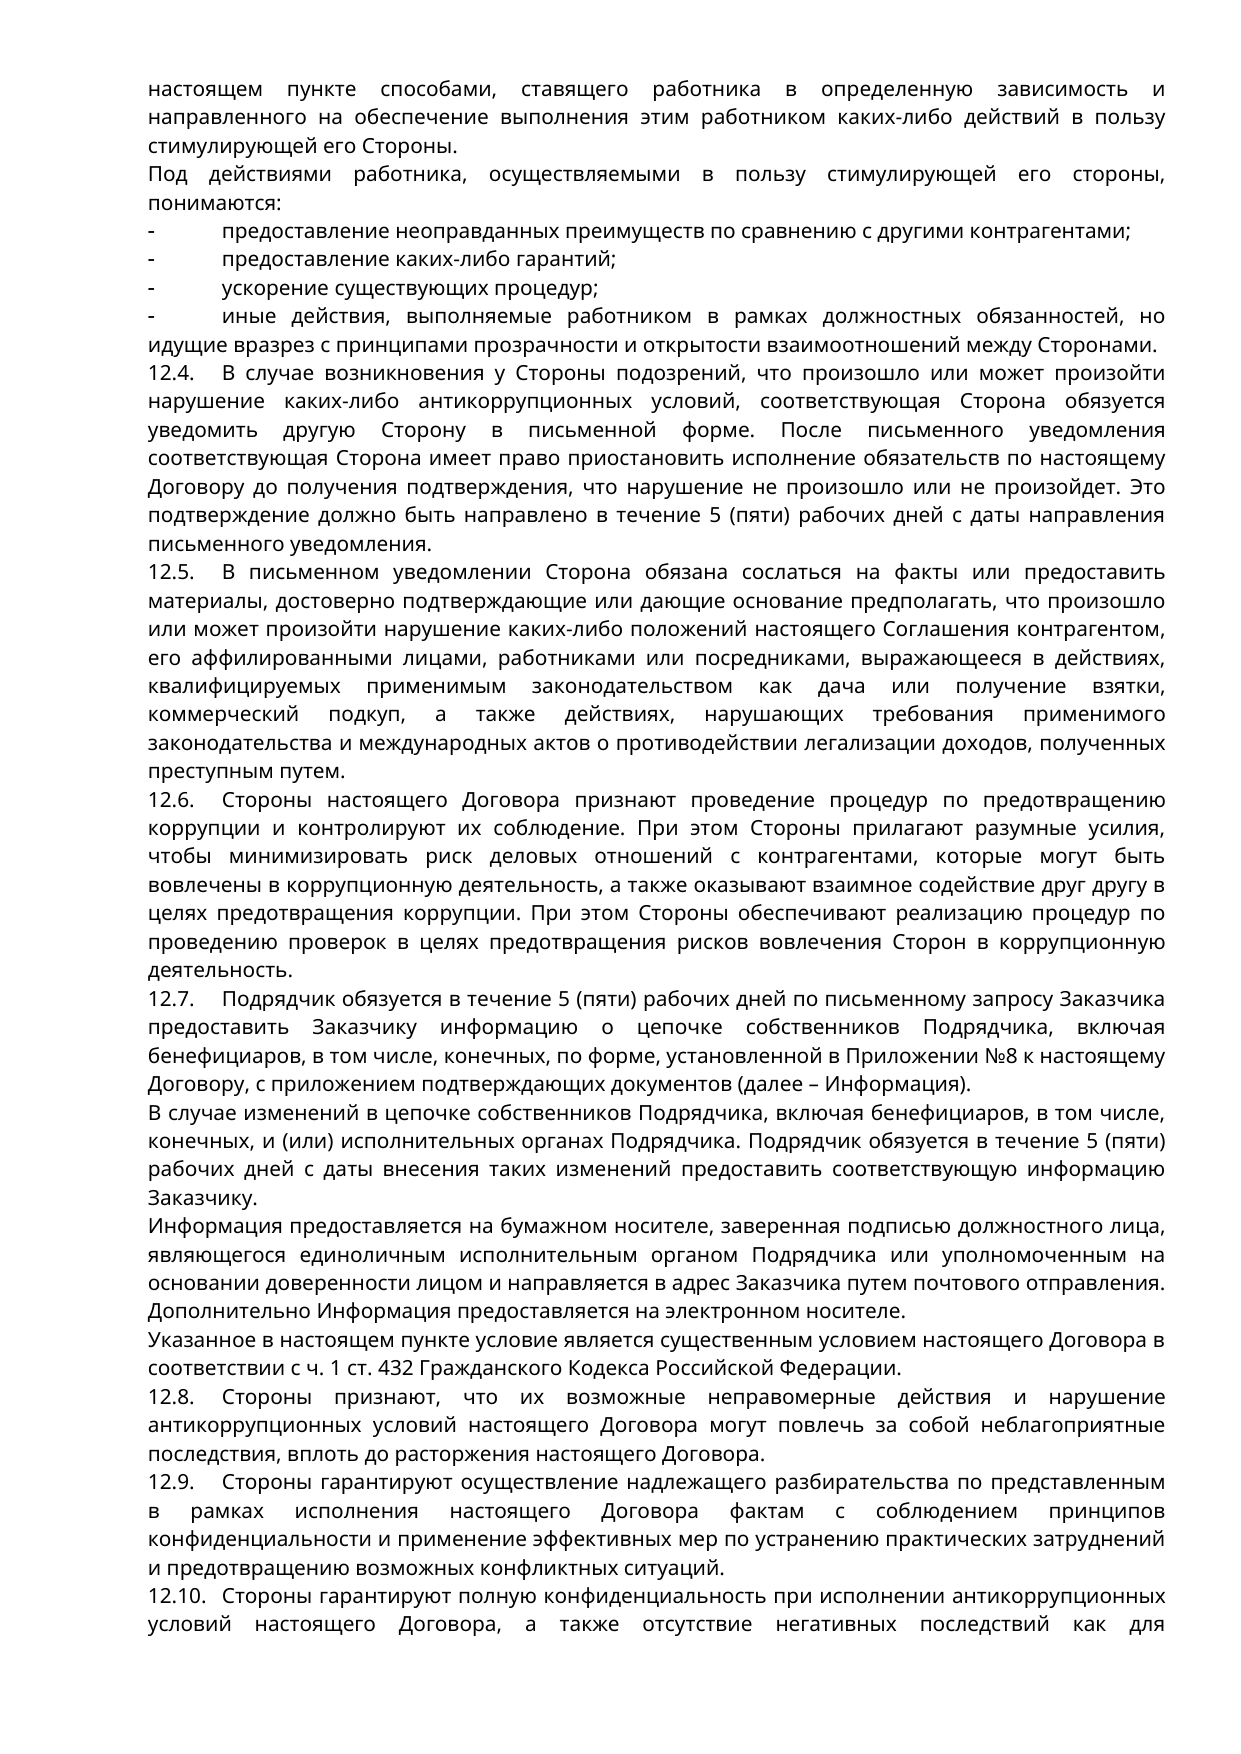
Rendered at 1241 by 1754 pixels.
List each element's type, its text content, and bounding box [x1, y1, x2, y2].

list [148, 74, 1167, 159]
text Под действиями работника, осуществляемыми в пользу стимулирующей его стороны, понимаются: [148, 159, 1167, 216]
list ускорение существующих процедур; [148, 273, 1167, 301]
list иные действия, выполняемые работником в рамках должностных обязанностей, но идущие вразрез с принципами прозрачности и открытости взаимоотношений между Сторонами. [148, 301, 1167, 358]
list В случае изменений в цепочке собственников Подрядчика, включая бенефициаров, в том числе, конечных, и (или) исполнительных органах Подрядчика. Подрядчик обязуется в течение 5 (пяти) рабочих дней с даты внесения таких изменений предоставить соответствующую информацию Заказчику. [148, 1098, 1167, 1211]
list В письменном уведомлении Сторона обязана сослаться на факты или предоставить материалы, достоверно подтверждающие или дающие основание предполагать, что произошло или может произойти нарушение каких-либо положений настоящего Соглашения контрагентом, его аффилированными лицами, работниками или посредниками, выражающееся в действиях, квалифицируемых применимым законодательством как дача или получение взятки, коммерческий подкуп, а также действиях, нарушающих требования применимого законодательства и международных актов о противодействии легализации доходов, полученных преступным путем. [148, 557, 1167, 785]
list Информация предоставляется на бумажном носителе, заверенная подписью должностного лица, являющегося единоличным исполнительным органом Подрядчика или уполномоченным на основании доверенности лицом и направляется в адрес Заказчика путем почтового отправления. Дополнительно Информация предоставляется на электронном носителе. [148, 1211, 1167, 1325]
list Указанное в настоящем пункте условие является существенным условием настоящего Договора в соответствии с ч. 1 ст. 432 Гражданского Кодекса Российской Федерации. [148, 1325, 1167, 1382]
list Стороны признают, что их возможные неправомерные действия и нарушение антикоррупционных условий настоящего Договора могут повлечь за собой неблагоприятные последствия, вплоть до расторжения настоящего Договора. [148, 1382, 1167, 1467]
list В случае возникновения у Стороны подозрений, что произошло или может произойти нарушение каких-либо антикоррупционных условий, соответствующая Сторона обязуется уведомить другую Сторону в письменной форме. После письменного уведомления соответствующая Сторона имеет право приостановить исполнение обязательств по настоящему Договору до получения подтверждения, что нарушение не произошло или не произойдет. Это подтверждение должно быть направлено в течение 5 (пяти) рабочих дней с даты направления письменного уведомления. [148, 358, 1167, 557]
list Стороны гарантируют осуществление надлежащего разбирательства по представленным в рамках исполнения настоящего Договора фактам с соблюдением принципов конфиденциальности и применение эффективных мер по устранению практических затруднений и предотвращению возможных конфликтных ситуаций. [148, 1467, 1167, 1581]
list предоставление неоправданных преимуществ по сравнению с другими контрагентами; [148, 216, 1167, 244]
list Подрядчик обязуется в течение 5 (пяти) рабочих дней по письменному запросу Заказчика предоставить Заказчику информацию о цепочке собственников Подрядчика, включая бенефициаров, в том числе, конечных, по форме, установленной в Приложении №8 к настоящему Договору, с приложением подтверждающих документов (далее – Информация). [148, 984, 1167, 1098]
list предоставление каких-либо гарантий; [148, 244, 1167, 273]
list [148, 1581, 1167, 1638]
list Стороны настоящего Договора признают проведение процедур по предотвращению коррупции и контролируют их соблюдение. При этом Стороны прилагают разумные усилия, чтобы минимизировать риск деловых отношений с контрагентами, которые могут быть вовлечены в коррупционную деятельность, а также оказывают взаимное содействие друг другу в целях предотвращения коррупции. При этом Стороны обеспечивают реализацию процедур по проведению проверок в целях предотвращения рисков вовлечения Сторон в коррупционную деятельность. [148, 785, 1167, 984]
